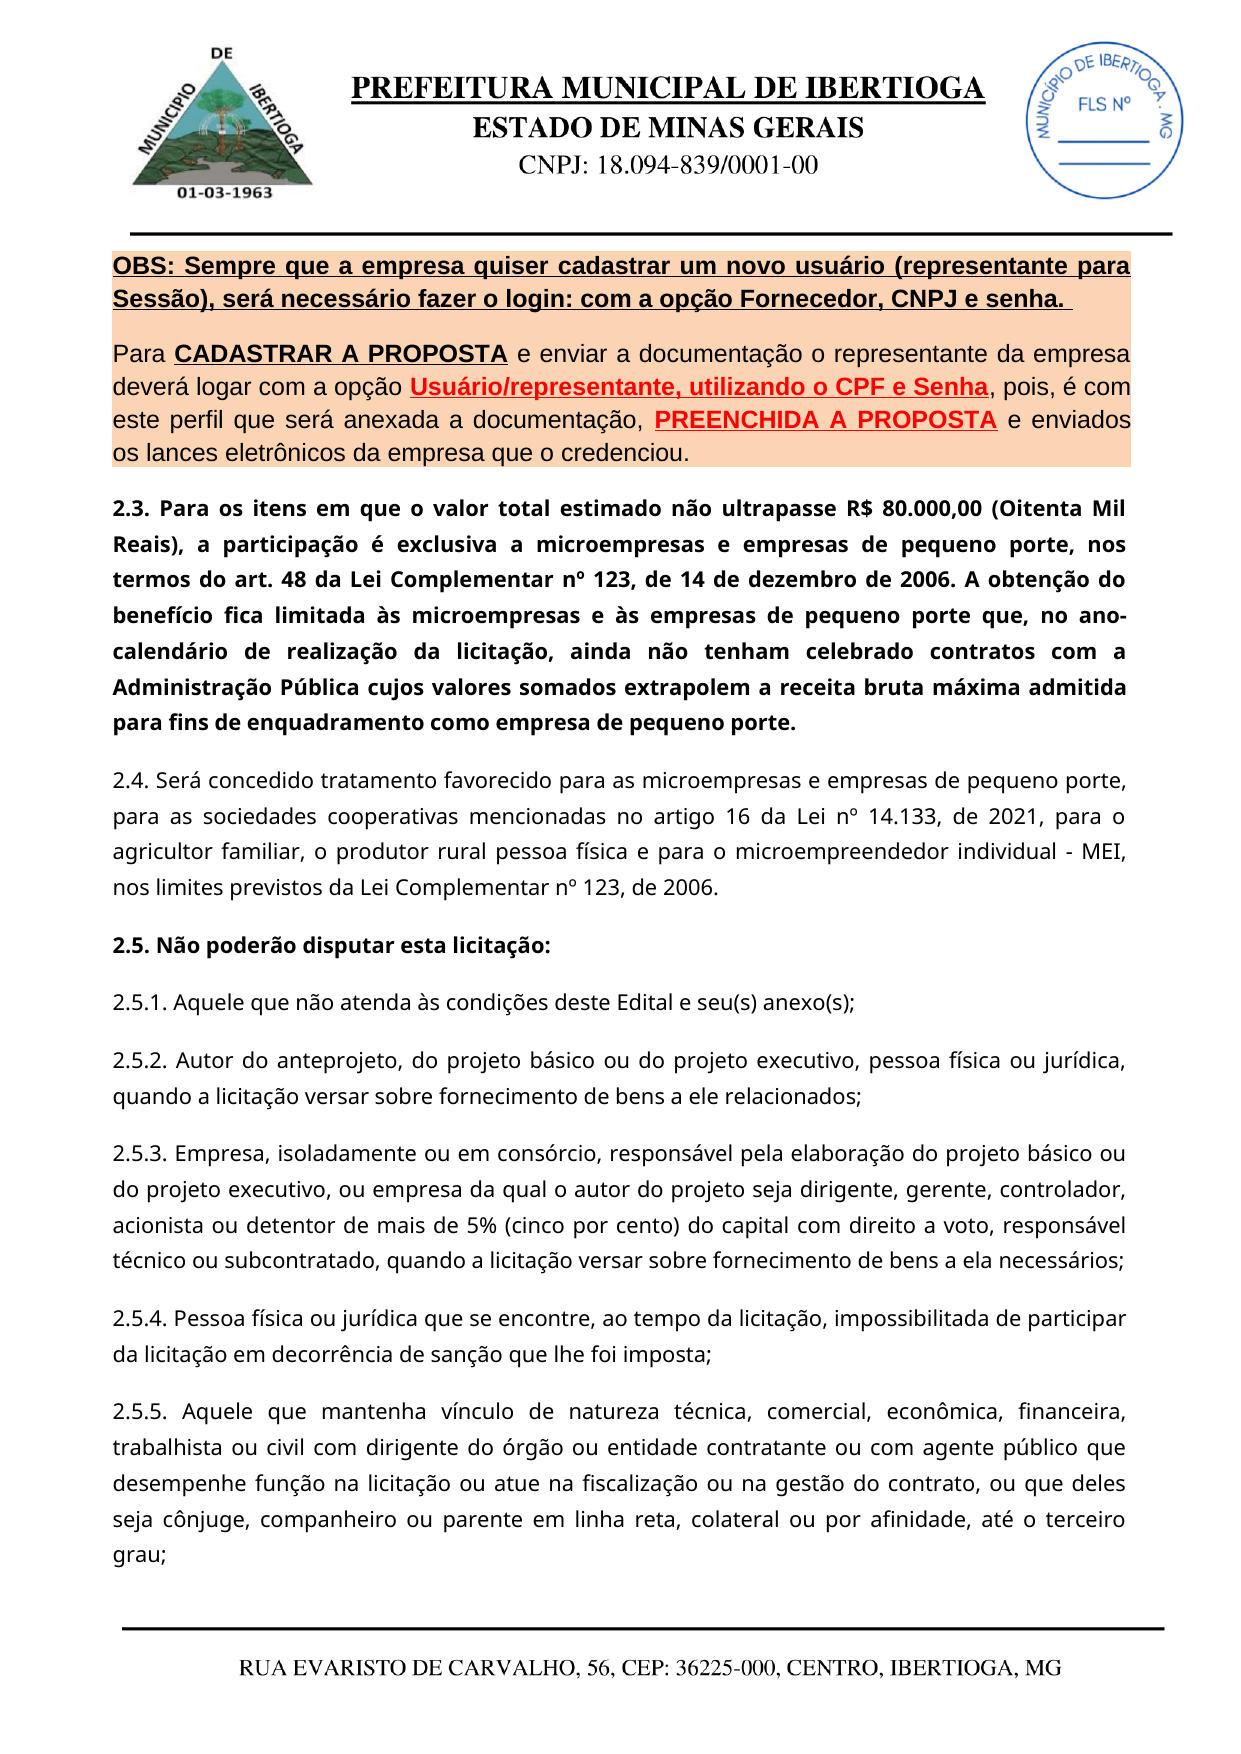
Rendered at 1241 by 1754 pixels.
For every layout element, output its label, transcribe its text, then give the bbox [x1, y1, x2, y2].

text Para CADASTRAR A PROPOSTA e enviar a documentação o representante da empresa deverá logar com a opção Usuário/representante, utilizando o CPF e Senha, pois, é com este perfil que será anexada a documentação, PREENCHIDA A PROPOSTA e enviados os lances eletrônicos da empresa que o credenciou. [112, 339, 1131, 467]
text OBS: Sempre que a empresa quiser cadastrar um novo usuário (representante para Sessão), será necessário fazer o login: com a opção Fornecedor, CNPJ e senha. [112, 277, 1131, 313]
text 2.4. Será concedido tratamento favorecido para as microempresas e empresas de pequeno porte, para as sociedades cooperativas mencionadas no artigo 16 da Lei nº 14.133, de 2021, para o agricultor familiar, o produtor rural pessoa física e para o microempreendedor individual - MEI, nos limites previstos da Lei Complementar nº 123, de 2006. [112, 765, 1128, 902]
text 2.5. Não poderão disputar esta licitação: [112, 930, 1128, 959]
text OBS: Sempre que a empresa quiser cadastrar um novo usuário (representante para Sessão), será necessário fazer o login: com a opção Fornecedor, CNPJ e senha. [112, 251, 1131, 276]
text 2.5.3. Empresa, isoladamente ou em consórcio, responsável pela elaboração do projeto básico ou do projeto executivo, ou empresa da qual o autor do projeto seja dirigente, gerente, controlador, acionista ou detentor de mais de 5% (cinco por cento) do capital com direito a voto, responsável técnico ou subcontratado, quando a licitação versar sobre fornecimento de bens a ela necessários; [112, 1138, 1128, 1275]
text 2.5.2. Autor do anteprojeto, do projeto básico ou do projeto executivo, pessoa física ou jurídica, quando a licitação versar sobre fornecimento de bens a ele relacionados; [112, 1045, 1128, 1110]
text 2.3. Para os itens em que o valor total estimado não ultrapasse R$ 80.000,00 (Oitenta Mil Reais), a participação é exclusiva a microempresas e empresas de pequeno porte, nos termos do art. 48 da Lei Complementar nº 123, de 14 de dezembro de 2006. A obtenção do benefício fica limitada às microempresas e às empresas de pequeno porte que, no ano-calendário de realização da licitação, ainda não tenham celebrado contratos com a Administração Pública cujos valores somados extrapolem a receita bruta máxima admitida para fins de enquadramento como empresa de pequeno porte. [112, 493, 1128, 737]
text 2.5.1. Aquele que não atenda às condições deste Edital e seu(s) anexo(s); [112, 987, 1128, 1017]
text 2.5.5. Aquele que mantenha vínculo de natureza técnica, comercial, econômica, financeira, trabalhista ou civil com dirigente do órgão ou entidade contratante ou com agente público que desempenhe função na licitação ou atue na fiscalização ou na gestão do contrato, ou que deles seja cônjuge, companheiro ou parente em linha reta, colateral ou por afinidade, até o terceiro grau; [112, 1396, 1128, 1569]
picture [0, 0, 1241, 1754]
text 2.5.4. Pessoa física ou jurídica que se encontre, ao tempo da licitação, impossibilitada de participar da licitação em decorrência de sanção que lhe foi imposta; [112, 1303, 1128, 1368]
